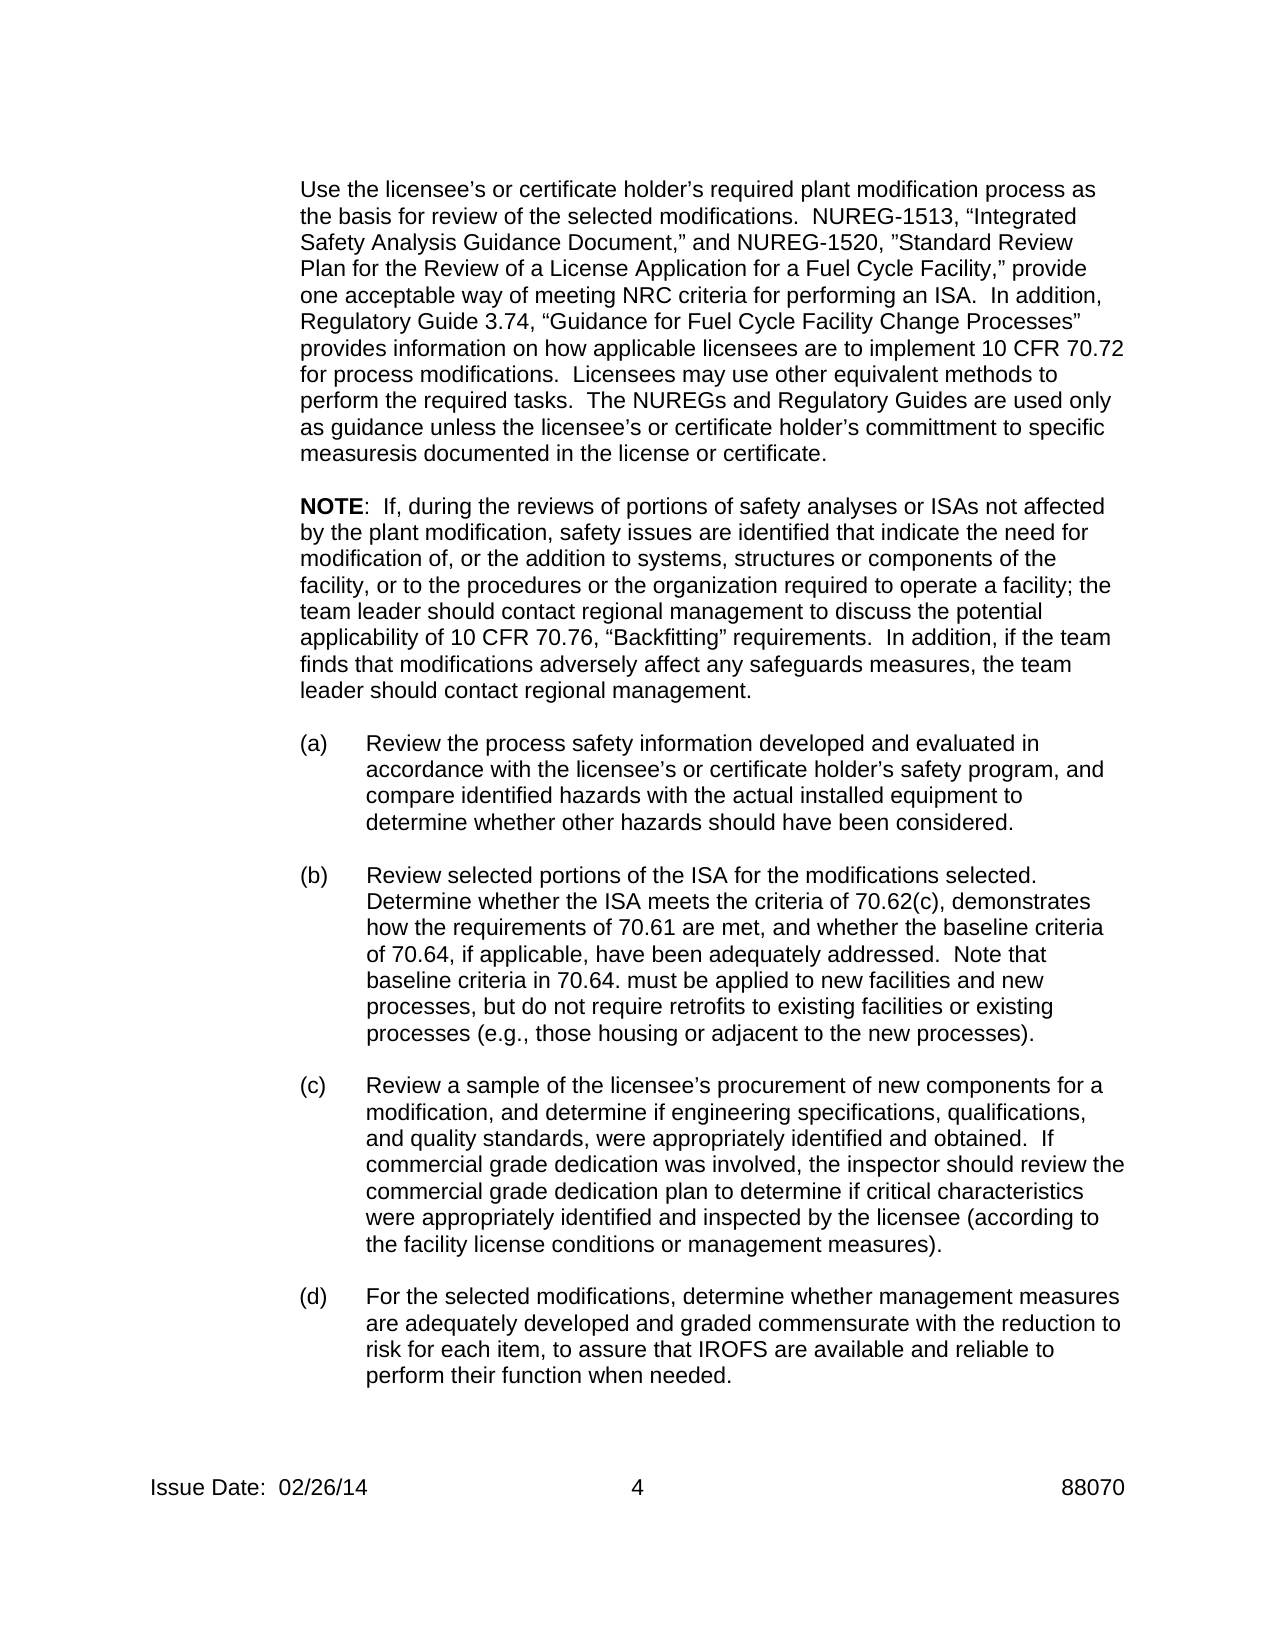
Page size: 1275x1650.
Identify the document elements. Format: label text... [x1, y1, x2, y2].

list Review selected portions of the ISA for the modifications selected. Determine whether the ISA meets the criteria of 70.62(c), demonstrates how the requirements of 70.61 are met, and whether the baseline criteria of 70.64, if applicable, have been adequately addressed. Note that baseline criteria in 70.64. must be applied to new facilities and new processes, but do not require retrofits to existing facilities or existing processes (e.g., those housing or adjacent to the new processes). [300, 862, 1125, 1046]
text NOTE: If, during the reviews of portions of safety analyses or ISAs not affected by the plant modification, safety issues are identified that indicate the need for modification of, or the addition to systems, structures or components of the facility, or to the procedures or the organization required to operate a facility; the team leader should contact regional management to discuss the potential applicability of 10 CFR 70.76, “Backfitting” requirements. In addition, if the team finds that modifications adversely affect any safeguards measures, the team leader should contact regional management. [300, 493, 1125, 703]
list Review a sample of the licensee’s procurement of new components for a modification, and determine if engineering specifications, qualifications, and quality standards, were appropriately identified and obtained. If commercial grade dedication was involved, the inspector should review the commercial grade dedication plan to determine if critical characteristics were appropriately identified and inspected by the licensee (according to the facility license conditions or management measures). [299, 1072, 1125, 1257]
list For the selected modifications, determine whether management measures are adequately developed and graded commensurate with the reduction to risk for each item, to assure that IROFS are available and reliable to perform their function when needed. [299, 1283, 1125, 1389]
list Use the licensee’s or certificate holder’s required plant modification process as the basis for review of the selected modifications. NUREG-1513, “Integrated Safety Analysis Guidance Document,” and NUREG-1520, ”Standard Review Plan for the Review of a License Application for a Fuel Cycle Facility,” provide one acceptable way of meeting NRC criteria for performing an ISA. In addition, Regulatory Guide 3.74, “Guidance for Fuel Cycle Facility Change Processes” provides information on how applicable licensees are to implement 10 CFR 70.72 for process modifications. Licensees may use other equivalent methods to perform the required tasks. The NUREGs and Regulatory Guides are used only as guidance unless the licensee’s or certificate holder’s committment to specific measuresis documented in the license or certificate. [300, 176, 1125, 466]
list Review the process safety information developed and evaluated in accordance with the licensee’s or certificate holder’s safety program, and compare identified hazards with the actual installed equipment to determine whether other hazards should have been considered. [299, 730, 1125, 835]
